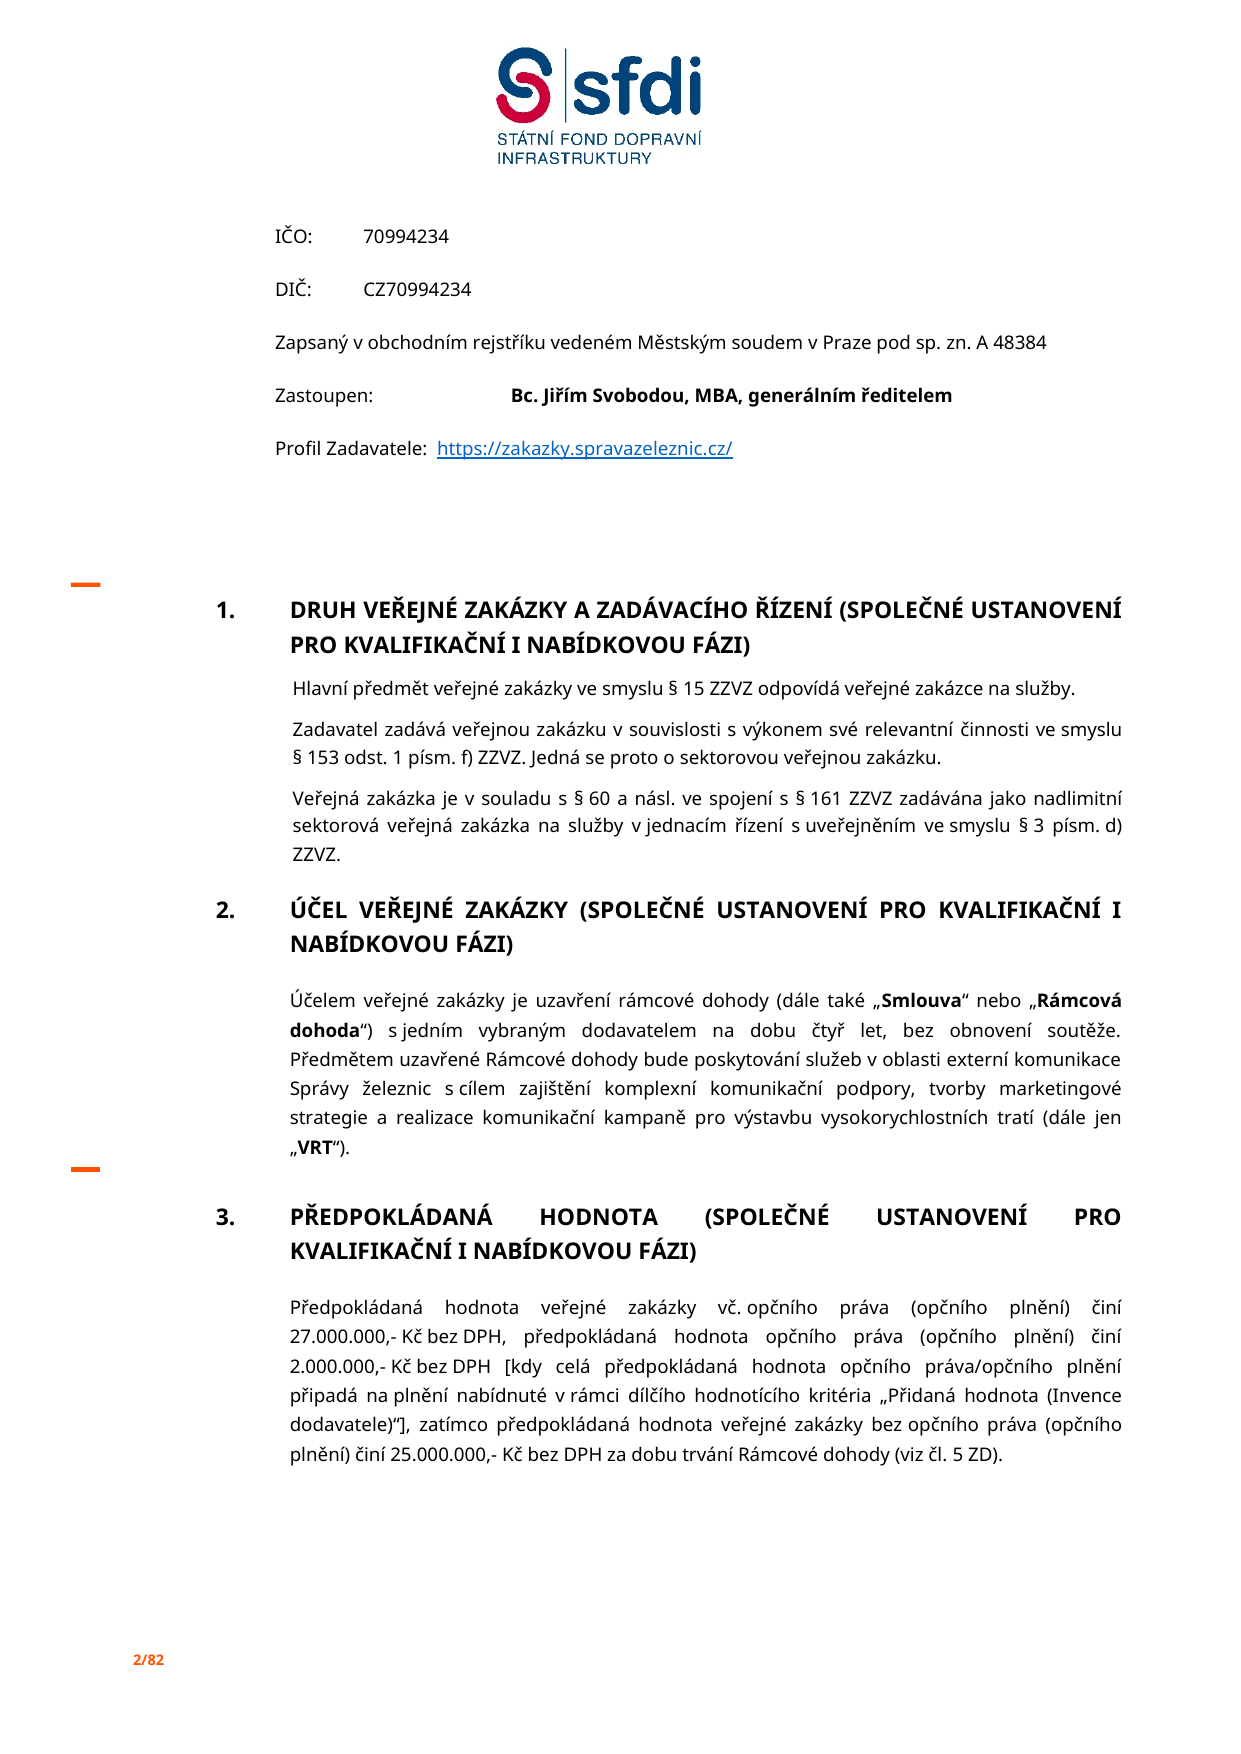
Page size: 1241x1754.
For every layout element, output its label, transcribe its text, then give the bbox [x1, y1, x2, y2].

text Účelem veřejné zakázky je uzavření rámcové dohody (dále také „Smlouva“ nebo „Rámcová dohoda“) s jedním vybraným dodavatelem na dobu čtyř let, bez obnovení soutěže. Předmětem uzavřené Rámcové dohody bude poskytování služeb v oblasti externí komunikace Správy železnic s cílem zajištění komplexní komunikační podpory, tvorby marketingové strategie a realizace komunikační kampaně pro výstavbu vysokorychlostních tratí (dále jen „VRT“). [289, 988, 1122, 1159]
text Hlavní předmět veřejné zakázky ve smyslu § 15 ZZVZ odpovídá veřejné zakázce na služby. [216, 676, 1122, 701]
text IČO: 70994234 [275, 223, 1122, 249]
list DRUH VEŘEJNÉ ZAKÁZKY A ZADÁVACÍHO ŘÍZENÍ (SPOLEČNÉ USTANOVENÍ PRO KVALIFIKAČNÍ I NABÍDKOVOU FÁZI) [216, 594, 1122, 660]
text Zapsaný v obchodním rejstříku vedeném Městským soudem v Praze pod sp. zn. A 48384 [275, 329, 1122, 355]
text Předpokládaná hodnota veřejné zakázky vč. opčního práva (opčního plnění) činí 27.000.000,- Kč bez DPH, předpokládaná hodnota opčního práva (opčního plnění) činí 2.000.000,- Kč bez DPH [kdy celá předpokládaná hodnota opčního práva/opčního plnění připadá na plnění nabídnuté v rámci dílčího hodnotícího kritéria „Přidaná hodnota (Invence dodavatele)“], zatímco předpokládaná hodnota veřejné zakázky bez opčního práva (opčního plnění) činí 25.000.000,- Kč bez DPH za dobu trvání Rámcové dohody (viz čl. 5 ZD). [289, 1294, 1122, 1466]
text Zadavatel zadává veřejnou zakázku v souvislosti s výkonem své relevantní činnosti ve smyslu § 153 odst. 1 písm. f) ZZVZ. Jedná se proto o sektorovou veřejnou zakázku. [216, 716, 1122, 770]
picture [496, 45, 702, 164]
list PŘEDPOKLÁDANÁ HODNOTA (SPOLEČNÉ USTANOVENÍ PRO KVALIFIKAČNÍ I NABÍDKOVOU FÁZI) [216, 1201, 1122, 1266]
text Veřejná zakázka je v souladu s § 60 a násl. ve spojení s § 161 ZZVZ zadávána jako nadlimitní sektorová veřejná zakázka na služby v jednacím řízení s uveřejněním ve smyslu § 3 písm. d) ZZVZ. [216, 785, 1122, 866]
text Profil Zadavatele: https://zakazky.spravazeleznic.cz/ [275, 435, 1122, 461]
text Zastoupen: Bc. Jiřím Svobodou, MBA, generálním ředitelem [275, 382, 1122, 408]
text DIČ: CZ70994234 [275, 276, 1122, 302]
list ÚČEL VEŘEJNÉ ZAKÁZKY (SPOLEČNÉ USTANOVENÍ PRO KVALIFIKAČNÍ I NABÍDKOVOU FÁZI) [216, 894, 1122, 959]
